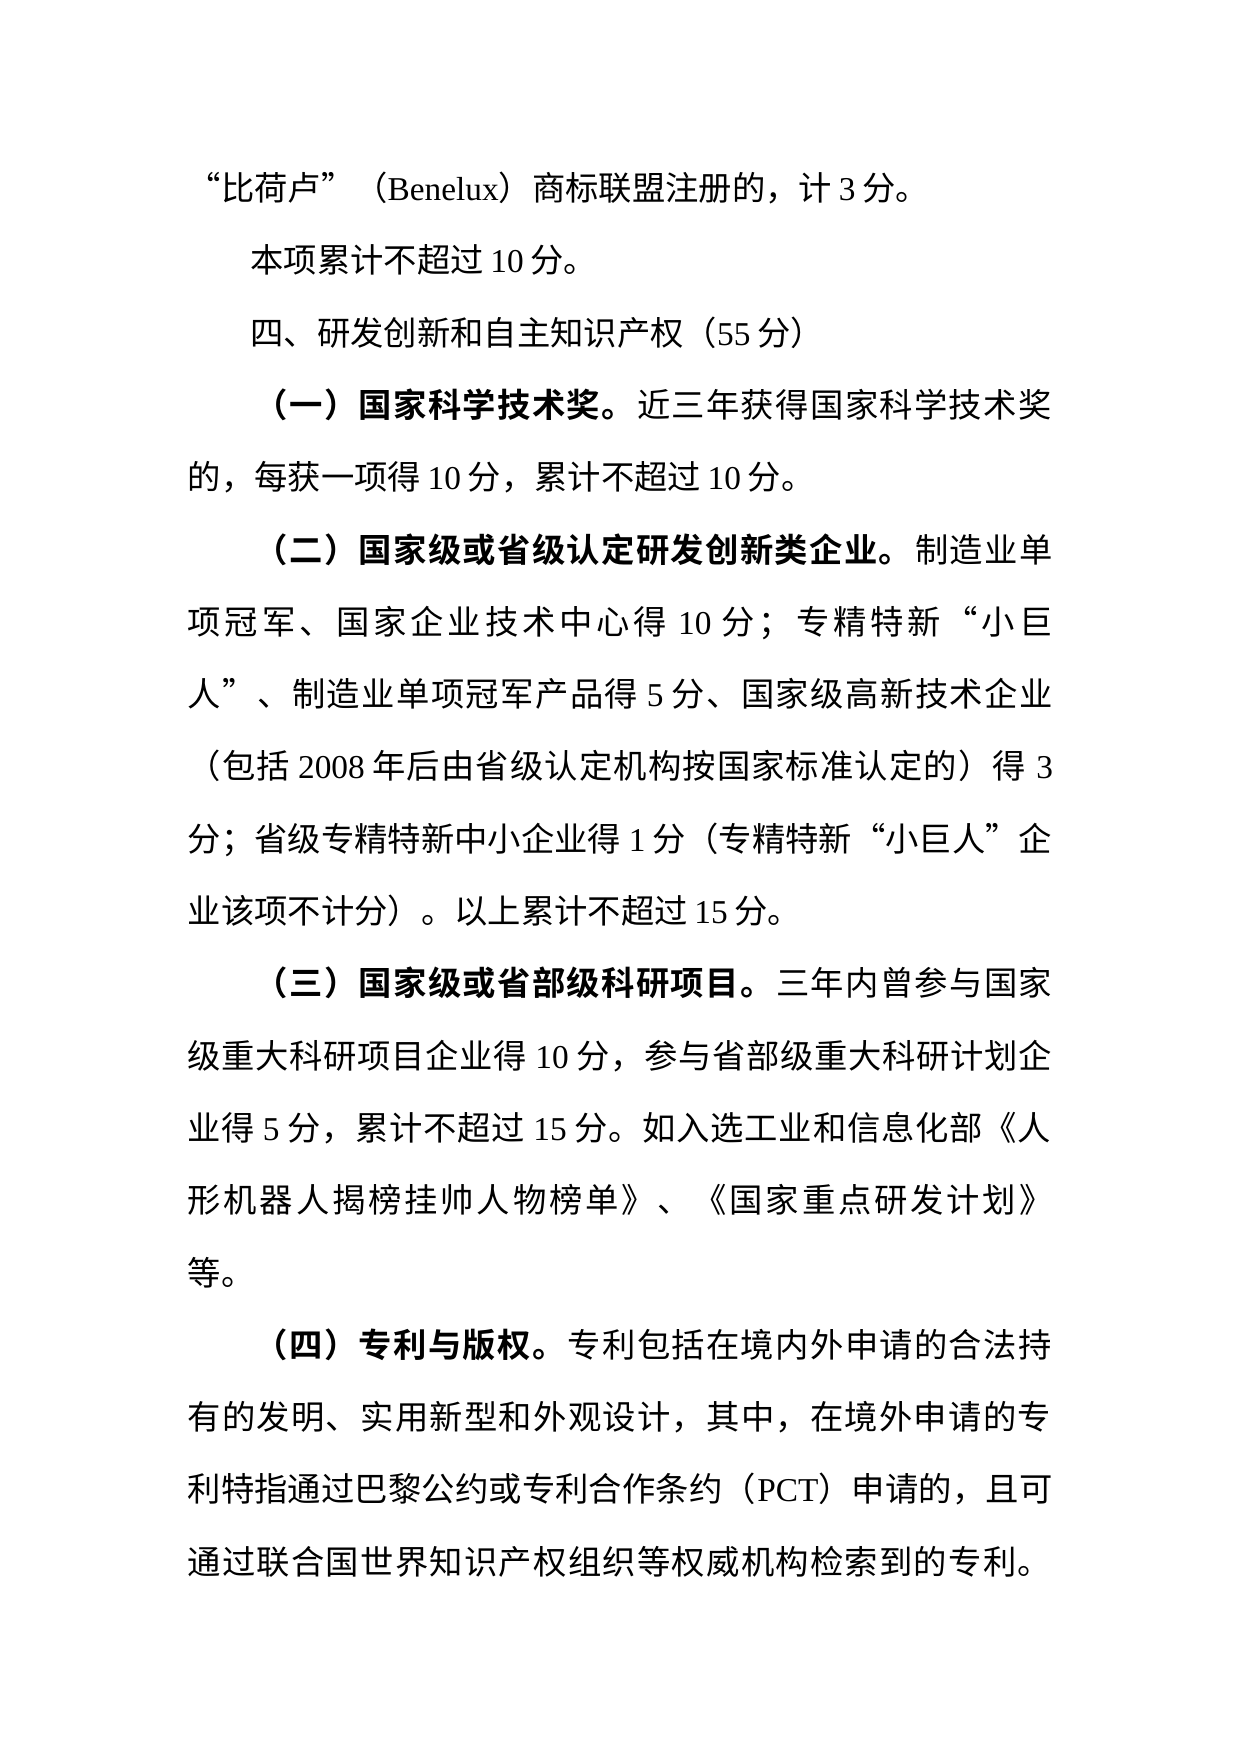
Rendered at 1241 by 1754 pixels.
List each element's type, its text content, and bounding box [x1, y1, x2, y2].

text 四、研发创新和自主知识产权（55分） [187, 307, 1053, 355]
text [187, 1319, 1053, 1584]
text （二）国家级或省级认定研发创新类企业。制造业单项冠军、国家企业技术中心得10分；专精特新“小巨人”、制造业单项冠军产品得5分、国家级高新技术企业（包括2008年后由省级认定机构按国家标准认定的）得3分；省级专精特新中小企业得1分（专精特新“小巨人”企业该项不计分）。以上累计不超过15分。 [187, 523, 1053, 933]
text （三）国家级或省部级科研项目。三年内曾参与国家级重大科研项目企业得10分，参与省部级重大科研计划企业得5分，累计不超过15分。如入选工业和信息化部《人形机器人揭榜挂帅人物榜单》、《国家重点研发计划》等。 [187, 957, 1053, 1294]
text 本项累计不超过10分。 [187, 234, 1053, 282]
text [187, 162, 1053, 210]
text （一）国家科学技术奖。近三年获得国家科学技术奖的，每获一项得10分，累计不超过10分。 [187, 379, 1053, 499]
